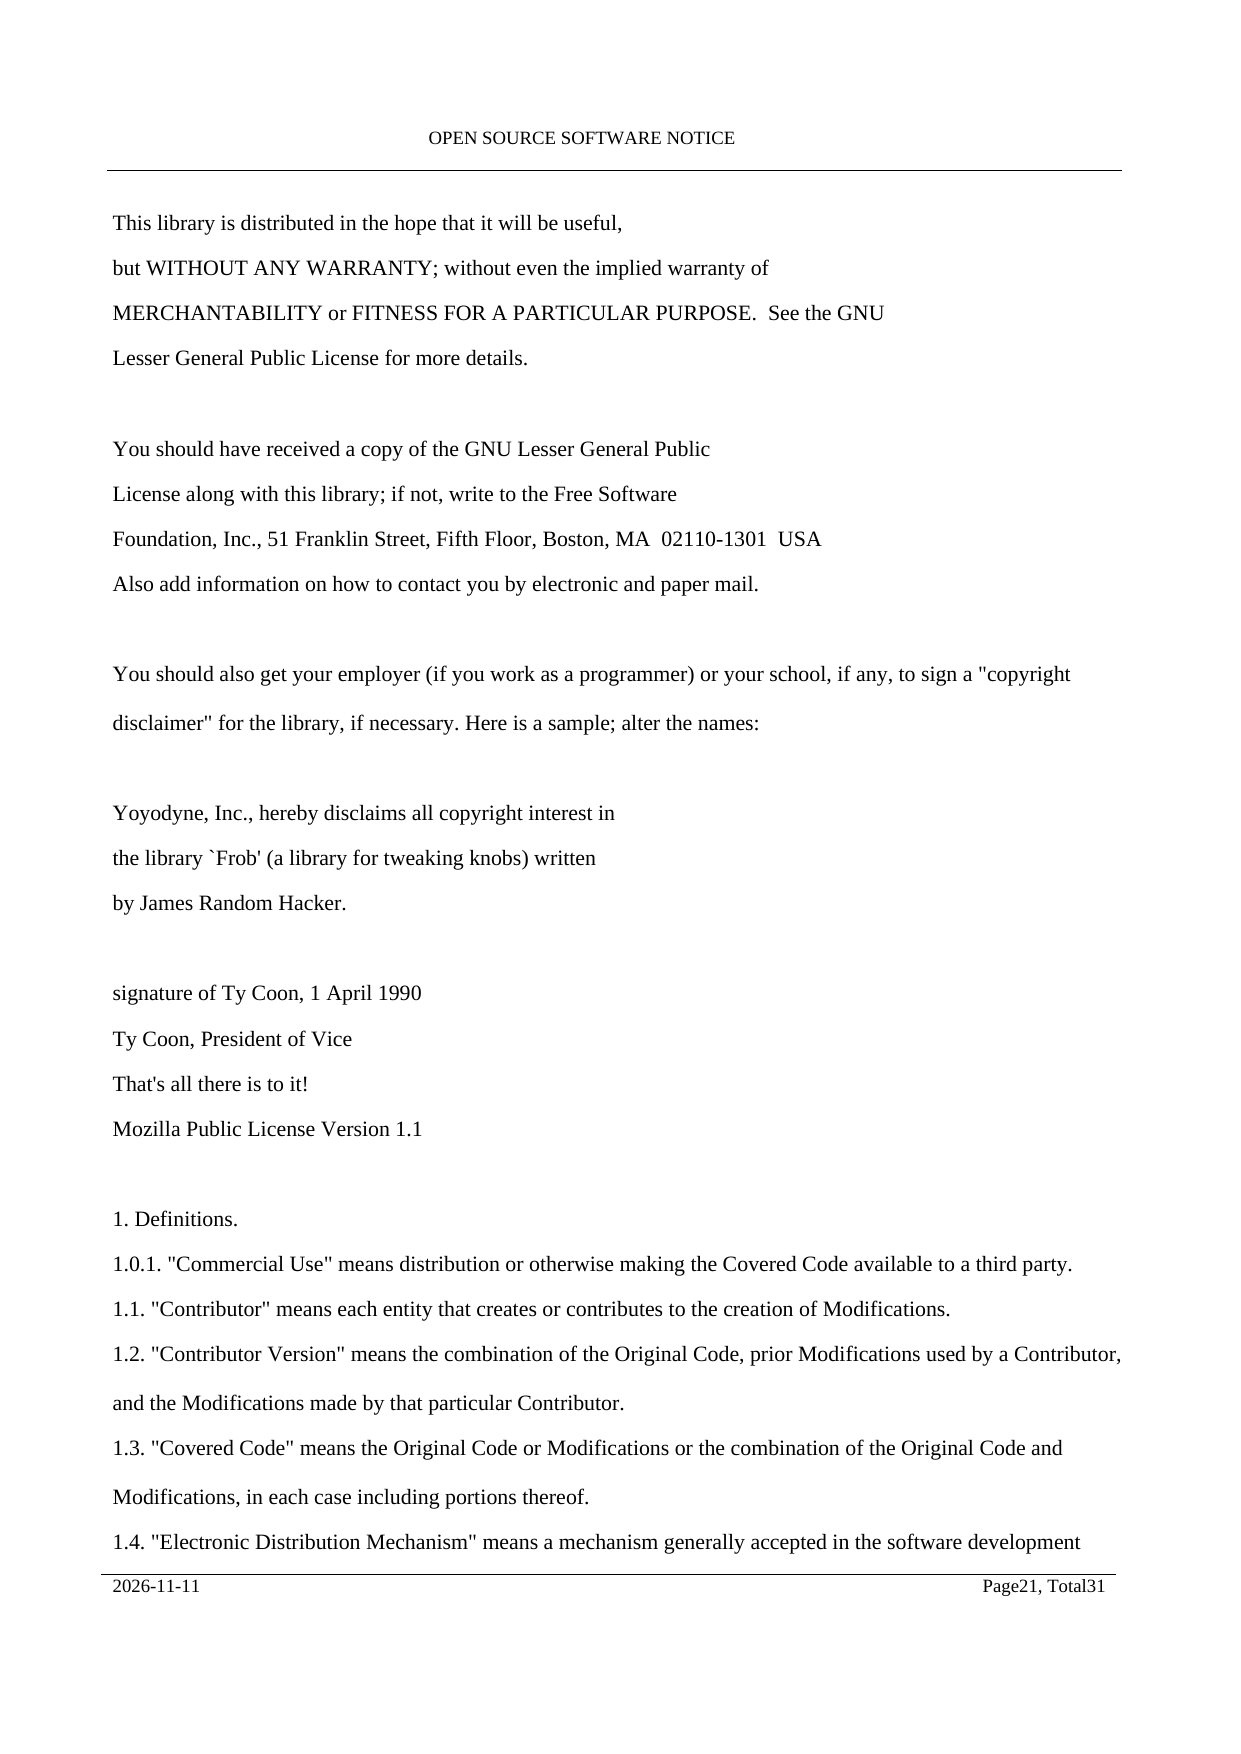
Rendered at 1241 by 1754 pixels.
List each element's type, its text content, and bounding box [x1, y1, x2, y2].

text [112, 1525, 1128, 1558]
text 1. Definitions. [112, 1202, 1128, 1235]
text Mozilla Public License Version 1.1 [112, 1112, 1128, 1144]
text 1.2. "Contributor Version" means the combination of the Original Code, prior Modifications used by a Contributor, and the Modifications made by that particular Contributor. [112, 1338, 1128, 1419]
text Also add information on how to contact you by electronic and paper mail. [112, 567, 1128, 600]
text Yoyodyne, Inc., hereby disclaims all copyright interest in [112, 796, 1128, 829]
text Foundation, Inc., 51 Franklin Street, Fifth Floor, Boston, MA 02110-1301 USA [112, 522, 1128, 554]
text License along with this library; if not, write to the Free Software [112, 477, 1128, 509]
text the library `Frob' (a library for tweaking knobs) written [112, 841, 1128, 874]
text Ty Coon, President of Vice [112, 1022, 1128, 1054]
text but WITHOUT ANY WARRANTY; without even the implied warranty of [112, 251, 1128, 284]
text Lesser General Public License for more details. [112, 342, 1128, 374]
text This library is distributed in the hope that it will be useful, [112, 206, 1128, 239]
text You should also get your employer (if you work as a programmer) or your school, if any, to sign a "copyright disclaimer" for the library, if necessary. Here is a sample; alter the names: [112, 657, 1128, 739]
text by James Random Hacker. [112, 887, 1128, 919]
text 1.3. "Covered Code" means the Original Code or Modifications or the combination of the Original Code and Modifications, in each case including portions thereof. [112, 1431, 1128, 1513]
text signature of Ty Coon, 1 April 1990 [112, 977, 1128, 1009]
text 1.1. "Contributor" means each entity that creates or contributes to the creation of Modifications. [112, 1292, 1128, 1325]
text 1.0.1. "Commercial Use" means distribution or otherwise making the Covered Code available to a third party. [112, 1247, 1128, 1280]
text You should have received a copy of the GNU Lesser General Public [112, 432, 1128, 464]
text That's all there is to it! [112, 1067, 1128, 1099]
text MERCHANTABILITY or FITNESS FOR A PARTICULAR PURPOSE. See the GNU [112, 297, 1128, 329]
